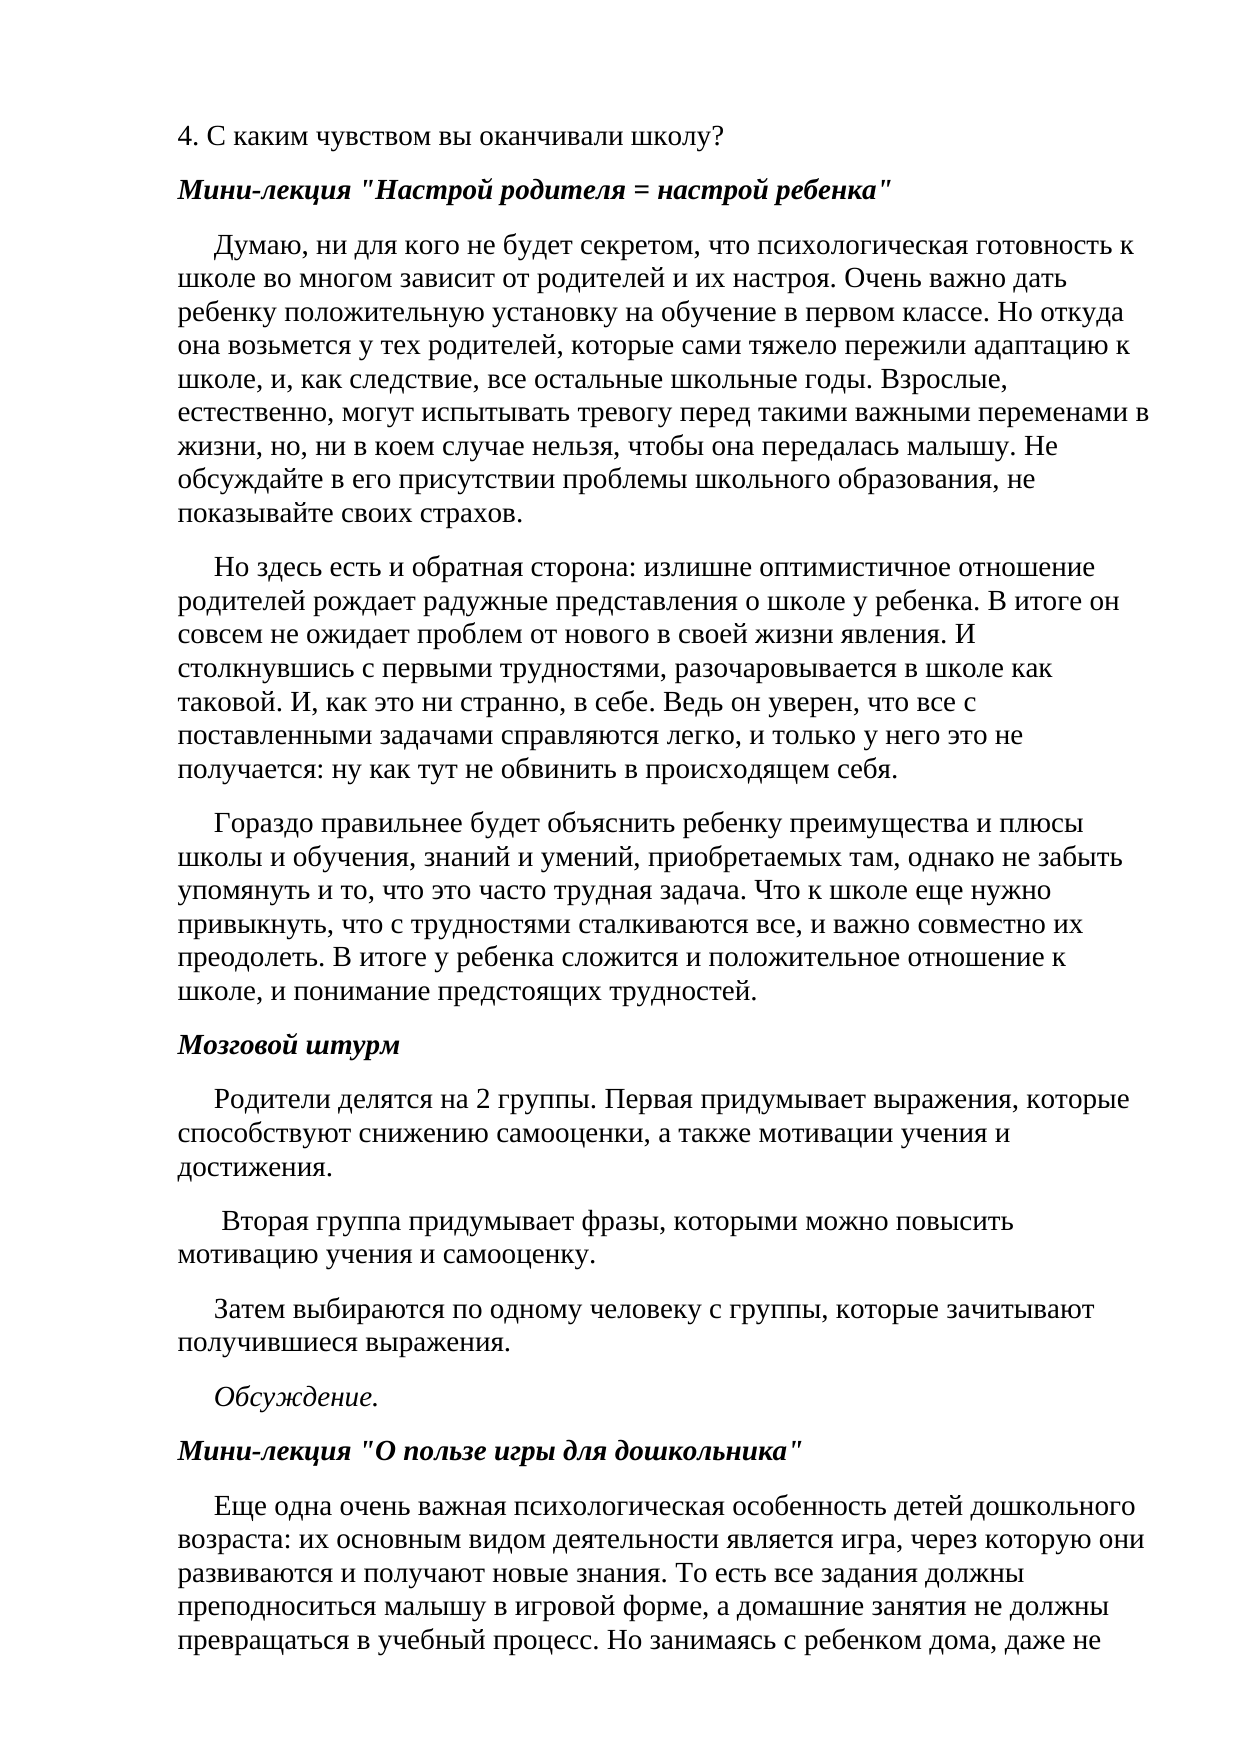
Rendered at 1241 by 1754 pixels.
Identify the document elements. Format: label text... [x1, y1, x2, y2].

text Мозговой штурм [177, 1027, 1152, 1061]
text Мини-лекция "О пользе игры для дошкольника" [177, 1433, 1152, 1467]
text Вторая группа придумывает фразы, которыми можно повысить мотивацию учения и самооценку. [177, 1203, 1152, 1270]
text Но здесь есть и обратная сторона: излишне оптимистичное отношение родителей рождает радужные представления о школе у ребенка. В итоге он совсем не ожидает проблем от нового в своей жизни явления. И столкнувшись с первыми трудностями, разочаровывается в школе как таковой. И, как это ни странно, в себе. Ведь он уверен, что все с поставленными задачами справляются легко, и только у него это не получается: ну как тут не обвинить в происходящем себя. [177, 549, 1152, 784]
text Родители делятся на 2 группы. Первая придумывает выражения, которые способствуют снижению самооценки, а также мотивации учения и достижения. [177, 1082, 1152, 1182]
text Затем выбираются по одному человеку с группы, которые зачитывают получившиеся выражения. [177, 1291, 1152, 1358]
text Мини-лекция "Настрой родителя = настрой ребенка" [177, 172, 1152, 206]
text 4. С каким чувством вы оканчивали школу? [177, 118, 1152, 152]
text Думаю, ни для кого не будет секретом, что психологическая готовность к школе во многом зависит от родителей и их настроя. Очень важно дать ребенку положительную установку на обучение в первом классе. Но откуда она возьмется у тех родителей, которые сами тяжело пережили адаптацию к школе, и, как следствие, все остальные школьные годы. Взрослые, естественно, могут испытывать тревогу перед такими важными переменами в жизни, но, ни в коем случае нельзя, чтобы она передалась малышу. Не обсуждайте в его присутствии проблемы школьного образования, не показывайте своих страхов. [177, 227, 1152, 529]
text Гораздо правильнее будет объяснить ребенку преимущества и плюсы школы и обучения, знаний и умений, приобретаемых там, однако не забыть упомянуть и то, что это часто трудная задача. Что к школе еще нужно привыкнуть, что с трудностями сталкиваются все, и важно совместно их преодолеть. В итоге у ребенка сложится и положительное отношение к школе, и понимание предстоящих трудностей. [177, 805, 1152, 1006]
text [177, 1488, 1152, 1655]
text Обсуждение. [177, 1379, 1152, 1412]
